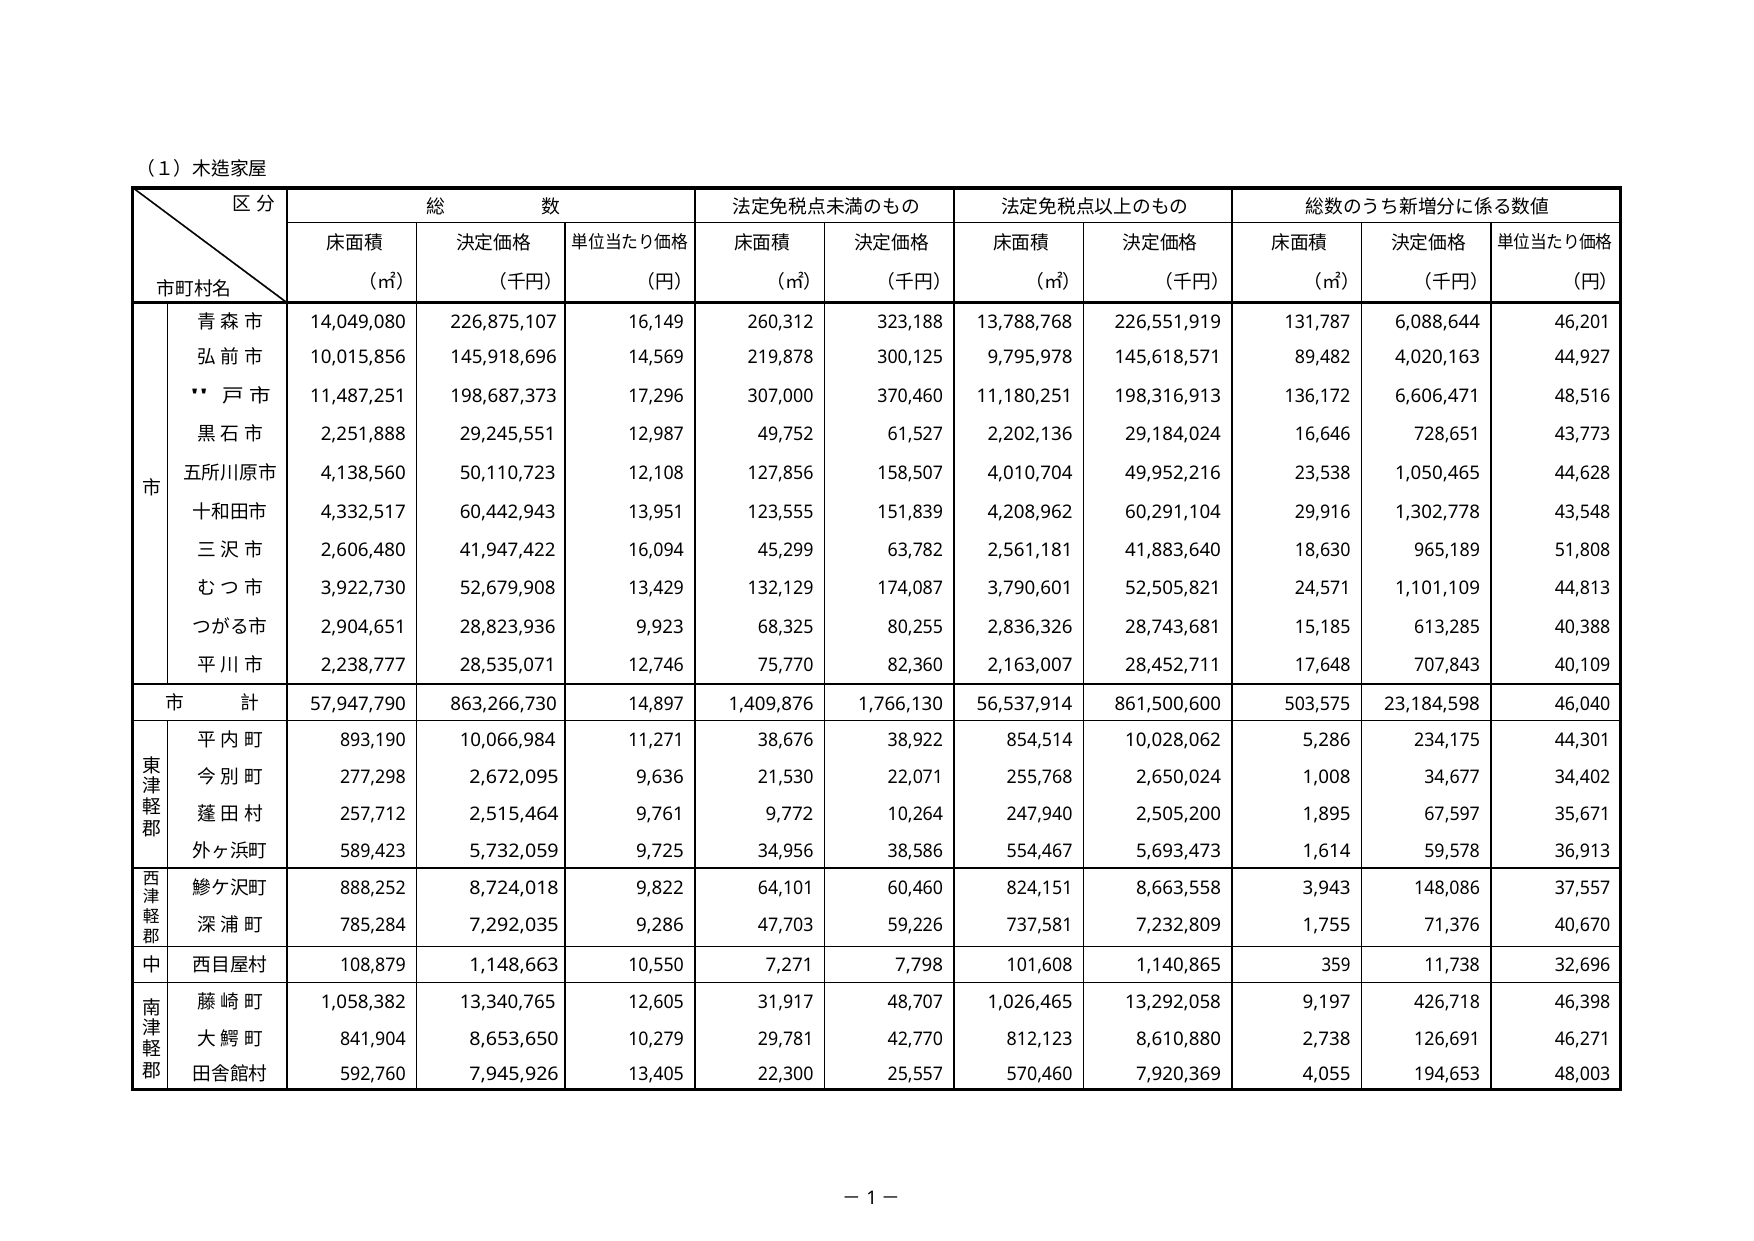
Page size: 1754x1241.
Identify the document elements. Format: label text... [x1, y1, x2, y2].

table_cell 五所川原市 [168, 453, 286, 501]
table_cell [134, 415, 167, 453]
table_cell 56,537,914 [955, 685, 1083, 720]
table_cell 226,551,919 [1084, 304, 1231, 338]
text （１）木造家屋 [136, 155, 1635, 181]
table_cell 2,163,007 [955, 645, 1083, 683]
table_cell 5,286 [1233, 721, 1361, 757]
table_cell 108,879 [288, 947, 416, 981]
table_cell 28,823,936 [417, 607, 564, 645]
table_cell 589,423 [288, 831, 416, 867]
table_cell 131,787 [1233, 304, 1361, 338]
table_cell 59,578 [1362, 831, 1490, 867]
table_cell 323,188 [825, 304, 953, 338]
table_cell 370,460 [825, 376, 953, 415]
table_cell 219,878 [696, 338, 824, 376]
table_cell 9,795,978 [955, 338, 1083, 376]
table_cell [134, 304, 167, 338]
table_cell 148,086 [1362, 869, 1490, 904]
table_cell 22,300 [696, 1053, 824, 1088]
table_cell 28,743,681 [1084, 607, 1231, 645]
table_cell 42,770 [825, 1018, 953, 1053]
table_cell 48,516 [1492, 376, 1619, 415]
table_cell 床面積 （㎡） [955, 223, 1083, 301]
table_cell 35,671 [1492, 794, 1619, 831]
table_cell 52,679,908 [417, 569, 564, 607]
table_cell 50,110,723 [417, 453, 564, 501]
table_cell 145,918,696 [417, 338, 564, 376]
table_cell 17,296 [566, 376, 694, 415]
table_cell 決定価格 （千円） [417, 223, 564, 301]
table_cell [134, 607, 167, 645]
table_cell 277,298 [288, 757, 416, 794]
table_cell 深 浦 町 [168, 904, 286, 946]
table_cell 平 内 町 [168, 721, 286, 757]
table_cell 127,856 [696, 453, 824, 501]
table_cell 37,557 [1492, 869, 1619, 904]
table_cell 359 [1233, 947, 1361, 981]
table_cell 863,266,730 [417, 685, 564, 720]
table_cell 29,916 [1233, 501, 1361, 530]
table_cell 16,094 [566, 530, 694, 568]
table_cell 外ヶ浜町 [168, 831, 286, 867]
table_cell 841,904 [288, 1018, 416, 1053]
table_cell 1,058,382 [288, 983, 416, 1018]
table_cell 24,571 [1233, 569, 1361, 607]
table_cell 9,636 [566, 757, 694, 794]
table_header 総 [288, 190, 446, 222]
table_cell 126,691 [1362, 1018, 1490, 1053]
table_cell 145,618,571 [1084, 338, 1231, 376]
table_cell 4,138,560 [288, 453, 416, 501]
table_cell 1,409,876 [696, 685, 824, 720]
table_cell 101,608 [955, 947, 1083, 981]
table_cell 11,487,251 [288, 376, 416, 415]
table_cell 49,752 [696, 415, 824, 453]
table_cell 82,360 [825, 645, 953, 683]
table_cell 15,185 [1233, 607, 1361, 645]
table_cell 34,402 [1492, 757, 1619, 794]
table_cell 弘 前 市 [168, 338, 286, 376]
table_cell 57,947,790 [288, 685, 416, 720]
table_cell 6,606,471 [1362, 376, 1490, 415]
table_cell 12,746 [566, 645, 694, 683]
table_cell 4,332,517 [288, 501, 416, 530]
table_cell 64,101 [696, 869, 824, 904]
table_cell 8,610,880 [1084, 1018, 1231, 1053]
table_cell [134, 569, 167, 607]
table_cell 4,020,163 [1362, 338, 1490, 376]
table_cell 123,555 [696, 501, 824, 530]
table_cell 158,507 [825, 453, 953, 501]
table_cell 12,108 [566, 453, 694, 501]
table_header 総数のうち新増分に係る数値 [1233, 190, 1619, 222]
table_cell 1,008 [1233, 757, 1361, 794]
table_cell 4,208,962 [955, 501, 1083, 530]
table_cell 平 川 市 [168, 645, 286, 683]
table_cell " 戸 市 [168, 376, 286, 415]
table_cell む つ 市 [168, 569, 286, 607]
table_cell 307,000 [696, 376, 824, 415]
table_cell 大 鰐 町 [168, 1018, 286, 1053]
table_cell 28,535,071 [417, 645, 564, 683]
table_cell 80,255 [825, 607, 953, 645]
table_cell 198,316,913 [1084, 376, 1231, 415]
table_header 法定免税点以上のもの [955, 190, 1231, 222]
table_cell 965,189 [1362, 530, 1490, 568]
table_cell 25,557 [825, 1053, 953, 1088]
table_cell 9,923 [566, 607, 694, 645]
table_cell 決定価格 （千円） [1084, 223, 1231, 301]
table_cell 570,460 [955, 1053, 1083, 1088]
table_header 法定免税点未満のもの [696, 190, 953, 222]
table_cell 10,264 [825, 794, 953, 831]
table_cell 1,101,109 [1362, 569, 1490, 607]
table_cell 13,405 [566, 1053, 694, 1088]
table_cell 12,605 [566, 983, 694, 1018]
table_cell 床面積 （㎡） [696, 223, 824, 301]
table_cell 9,772 [696, 794, 824, 831]
table_cell 29,245,551 [417, 415, 564, 453]
table_cell 10,015,856 [288, 338, 416, 376]
table_cell 34,677 [1362, 757, 1490, 794]
table_cell 18,630 [1233, 530, 1361, 568]
table_cell 247,940 [955, 794, 1083, 831]
table_cell 2,650,024 [1084, 757, 1231, 794]
table_cell 6,088,644 [1362, 304, 1490, 338]
table_cell つがる市 [168, 607, 286, 645]
table_cell 23,184,598 [1362, 685, 1490, 720]
table_cell 707,843 [1362, 645, 1490, 683]
table_cell 8,724,018 [417, 869, 564, 904]
table_cell 29,184,024 [1084, 415, 1231, 453]
table_cell 613,285 [1362, 607, 1490, 645]
table_cell 22,071 [825, 757, 953, 794]
table_cell 2,251,888 [288, 415, 416, 453]
table_cell 11,180,251 [955, 376, 1083, 415]
table_cell 決定価格 （千円） [825, 223, 953, 301]
table_cell 1,050,465 [1362, 453, 1490, 501]
table_cell 194,653 [1362, 1053, 1490, 1088]
table_cell 市 計 [134, 685, 286, 720]
table_cell 9,286 [566, 904, 694, 946]
table_cell 43,548 [1492, 501, 1619, 530]
table_cell 5,693,473 [1084, 831, 1231, 867]
table_header 数 [446, 190, 694, 222]
table_cell 854,514 [955, 721, 1083, 757]
table_cell 503,575 [1233, 685, 1361, 720]
table_cell 38,586 [825, 831, 953, 867]
table_cell 46,398 [1492, 983, 1619, 1018]
table_cell 8,663,558 [1084, 869, 1231, 904]
table_cell 38,922 [825, 721, 953, 757]
table_cell 63,782 [825, 530, 953, 568]
table_cell 1,140,865 [1084, 947, 1231, 981]
table_cell 7,271 [696, 947, 824, 981]
table_cell 蓬 田 村 [168, 794, 286, 831]
table_cell 59,226 [825, 904, 953, 946]
table_cell 2,672,095 [417, 757, 564, 794]
table_cell 7,798 [825, 947, 953, 981]
table_cell 48,707 [825, 983, 953, 1018]
table_cell 南津軽郡 [134, 983, 167, 1088]
table_cell 単位当たり価格 （円） [1492, 223, 1619, 301]
table_cell 1,302,778 [1362, 501, 1490, 530]
table_cell 40,109 [1492, 645, 1619, 683]
table_cell 40,388 [1492, 607, 1619, 645]
table_cell 単位当たり価格 （円） [566, 223, 694, 301]
table_cell 11,271 [566, 721, 694, 757]
table_cell 鰺ケ沢町 [168, 869, 286, 904]
table_cell 226,875,107 [417, 304, 564, 338]
table_cell 2,238,777 [288, 645, 416, 683]
table_cell 2,515,464 [417, 794, 564, 831]
table_cell 824,151 [955, 869, 1083, 904]
table_cell 52,505,821 [1084, 569, 1231, 607]
table_cell [134, 376, 167, 415]
table_cell 3,943 [1233, 869, 1361, 904]
table_cell 4,055 [1233, 1053, 1361, 1088]
table_cell [134, 530, 167, 568]
table_cell 1,755 [1233, 904, 1361, 946]
table_cell 7,920,369 [1084, 1053, 1231, 1088]
table_cell 十和田市 [168, 501, 286, 530]
table_cell 34,956 [696, 831, 824, 867]
table_cell 28,452,711 [1084, 645, 1231, 683]
table_cell 14,569 [566, 338, 694, 376]
table_cell 2,904,651 [288, 607, 416, 645]
table_cell 43,773 [1492, 415, 1619, 453]
table_cell 23,538 [1233, 453, 1361, 501]
table_cell 11,738 [1362, 947, 1490, 981]
table_cell 床面積 （㎡） [288, 223, 416, 301]
table_cell 16,149 [566, 304, 694, 338]
table_cell 151,839 [825, 501, 953, 530]
table_cell 592,760 [288, 1053, 416, 1088]
table_cell 40,670 [1492, 904, 1619, 946]
table_cell 9,197 [1233, 983, 1361, 1018]
table_cell 10,066,984 [417, 721, 564, 757]
table_cell 9,725 [566, 831, 694, 867]
table_cell 44,301 [1492, 721, 1619, 757]
table_cell 2,738 [1233, 1018, 1361, 1053]
table_cell 13,340,765 [417, 983, 564, 1018]
table_cell 西津 軽郡 [134, 869, 167, 946]
table_cell 136,172 [1233, 376, 1361, 415]
table_cell 41,883,640 [1084, 530, 1231, 568]
table_cell 9,822 [566, 869, 694, 904]
table_cell [134, 338, 167, 376]
table_cell 61,527 [825, 415, 953, 453]
table_cell 9,761 [566, 794, 694, 831]
table_cell 31,917 [696, 983, 824, 1018]
table_cell 60,442,943 [417, 501, 564, 530]
table_cell 10,550 [566, 947, 694, 981]
table_cell 47,703 [696, 904, 824, 946]
table_cell 300,125 [825, 338, 953, 376]
table_cell 1,895 [1233, 794, 1361, 831]
table_cell 737,581 [955, 904, 1083, 946]
table_cell 426,718 [1362, 983, 1490, 1018]
table_cell 60,291,104 [1084, 501, 1231, 530]
table_cell 132,129 [696, 569, 824, 607]
table_cell 2,505,200 [1084, 794, 1231, 831]
table_cell 市 [134, 453, 167, 501]
table_cell 234,175 [1362, 721, 1490, 757]
table_cell 785,284 [288, 904, 416, 946]
table_cell 17,648 [1233, 645, 1361, 683]
table_cell 14,897 [566, 685, 694, 720]
table_cell 71,376 [1362, 904, 1490, 946]
table_cell 32,696 [1492, 947, 1619, 981]
table_cell 10,028,062 [1084, 721, 1231, 757]
table_cell 44,813 [1492, 569, 1619, 607]
table_cell 東津軽郡 [134, 721, 167, 867]
table_cell 青 森 市 [168, 304, 286, 338]
table_cell 1,614 [1233, 831, 1361, 867]
table_cell 46,201 [1492, 304, 1619, 338]
table_cell 174,087 [825, 569, 953, 607]
table_cell 75,770 [696, 645, 824, 683]
table_cell 藤 崎 町 [168, 983, 286, 1018]
table_cell 68,325 [696, 607, 824, 645]
table_cell 16,646 [1233, 415, 1361, 453]
table_cell 21,530 [696, 757, 824, 794]
table_cell 中 [134, 947, 167, 981]
table_cell 255,768 [955, 757, 1083, 794]
table_cell 89,482 [1233, 338, 1361, 376]
table_cell 2,606,480 [288, 530, 416, 568]
table_cell 45,299 [696, 530, 824, 568]
table_cell 西目屋村 [168, 947, 286, 981]
table_cell 13,788,768 [955, 304, 1083, 338]
table_cell 14,049,080 [288, 304, 416, 338]
table_cell 12,987 [566, 415, 694, 453]
table_cell 46,271 [1492, 1018, 1619, 1053]
table_cell 1,026,465 [955, 983, 1083, 1018]
table_cell 黒 石 市 [168, 415, 286, 453]
table_cell 29,781 [696, 1018, 824, 1053]
table_cell 36,913 [1492, 831, 1619, 867]
table_cell 2,836,326 [955, 607, 1083, 645]
table_cell 44,927 [1492, 338, 1619, 376]
table_cell 893,190 [288, 721, 416, 757]
table_cell 728,651 [1362, 415, 1490, 453]
table_cell 260,312 [696, 304, 824, 338]
table_cell 10,279 [566, 1018, 694, 1053]
table_cell 4,010,704 [955, 453, 1083, 501]
table_cell 198,687,373 [417, 376, 564, 415]
table_cell 7,292,035 [417, 904, 564, 946]
table_cell 49,952,216 [1084, 453, 1231, 501]
table_cell 861,500,600 [1084, 685, 1231, 720]
table_cell 13,429 [566, 569, 694, 607]
table_cell 5,732,059 [417, 831, 564, 867]
table_cell 13,951 [566, 501, 694, 530]
table_cell 床面積 （㎡） [1233, 223, 1361, 301]
table_cell 決定価格 （千円） [1362, 223, 1490, 301]
table_cell [134, 501, 167, 530]
table_cell 257,712 [288, 794, 416, 831]
table_cell 1,766,130 [825, 685, 953, 720]
table_cell 3,922,730 [288, 569, 416, 607]
table_cell 812,123 [955, 1018, 1083, 1053]
table_header 区 分 市町村名 [134, 190, 286, 301]
table_cell 60,460 [825, 869, 953, 904]
table_cell 13,292,058 [1084, 983, 1231, 1018]
table_cell 888,252 [288, 869, 416, 904]
table_cell 三 沢 市 [168, 530, 286, 568]
table_cell 46,040 [1492, 685, 1619, 720]
table_cell 48,003 [1492, 1053, 1619, 1088]
table_cell 38,676 [696, 721, 824, 757]
table_cell 67,597 [1362, 794, 1490, 831]
table_cell 554,467 [955, 831, 1083, 867]
table_cell 41,947,422 [417, 530, 564, 568]
table_cell 今 別 町 [168, 757, 286, 794]
table_cell [134, 645, 167, 683]
table_cell 7,945,926 [417, 1053, 564, 1088]
table_cell 2,561,181 [955, 530, 1083, 568]
table_cell 8,653,650 [417, 1018, 564, 1053]
table_cell 51,808 [1492, 530, 1619, 568]
table_cell 44,628 [1492, 453, 1619, 501]
table_cell 7,232,809 [1084, 904, 1231, 946]
table_cell 3,790,601 [955, 569, 1083, 607]
table_cell 2,202,136 [955, 415, 1083, 453]
table_cell 田舎館村 [168, 1053, 286, 1088]
table_cell 1,148,663 [417, 947, 564, 981]
